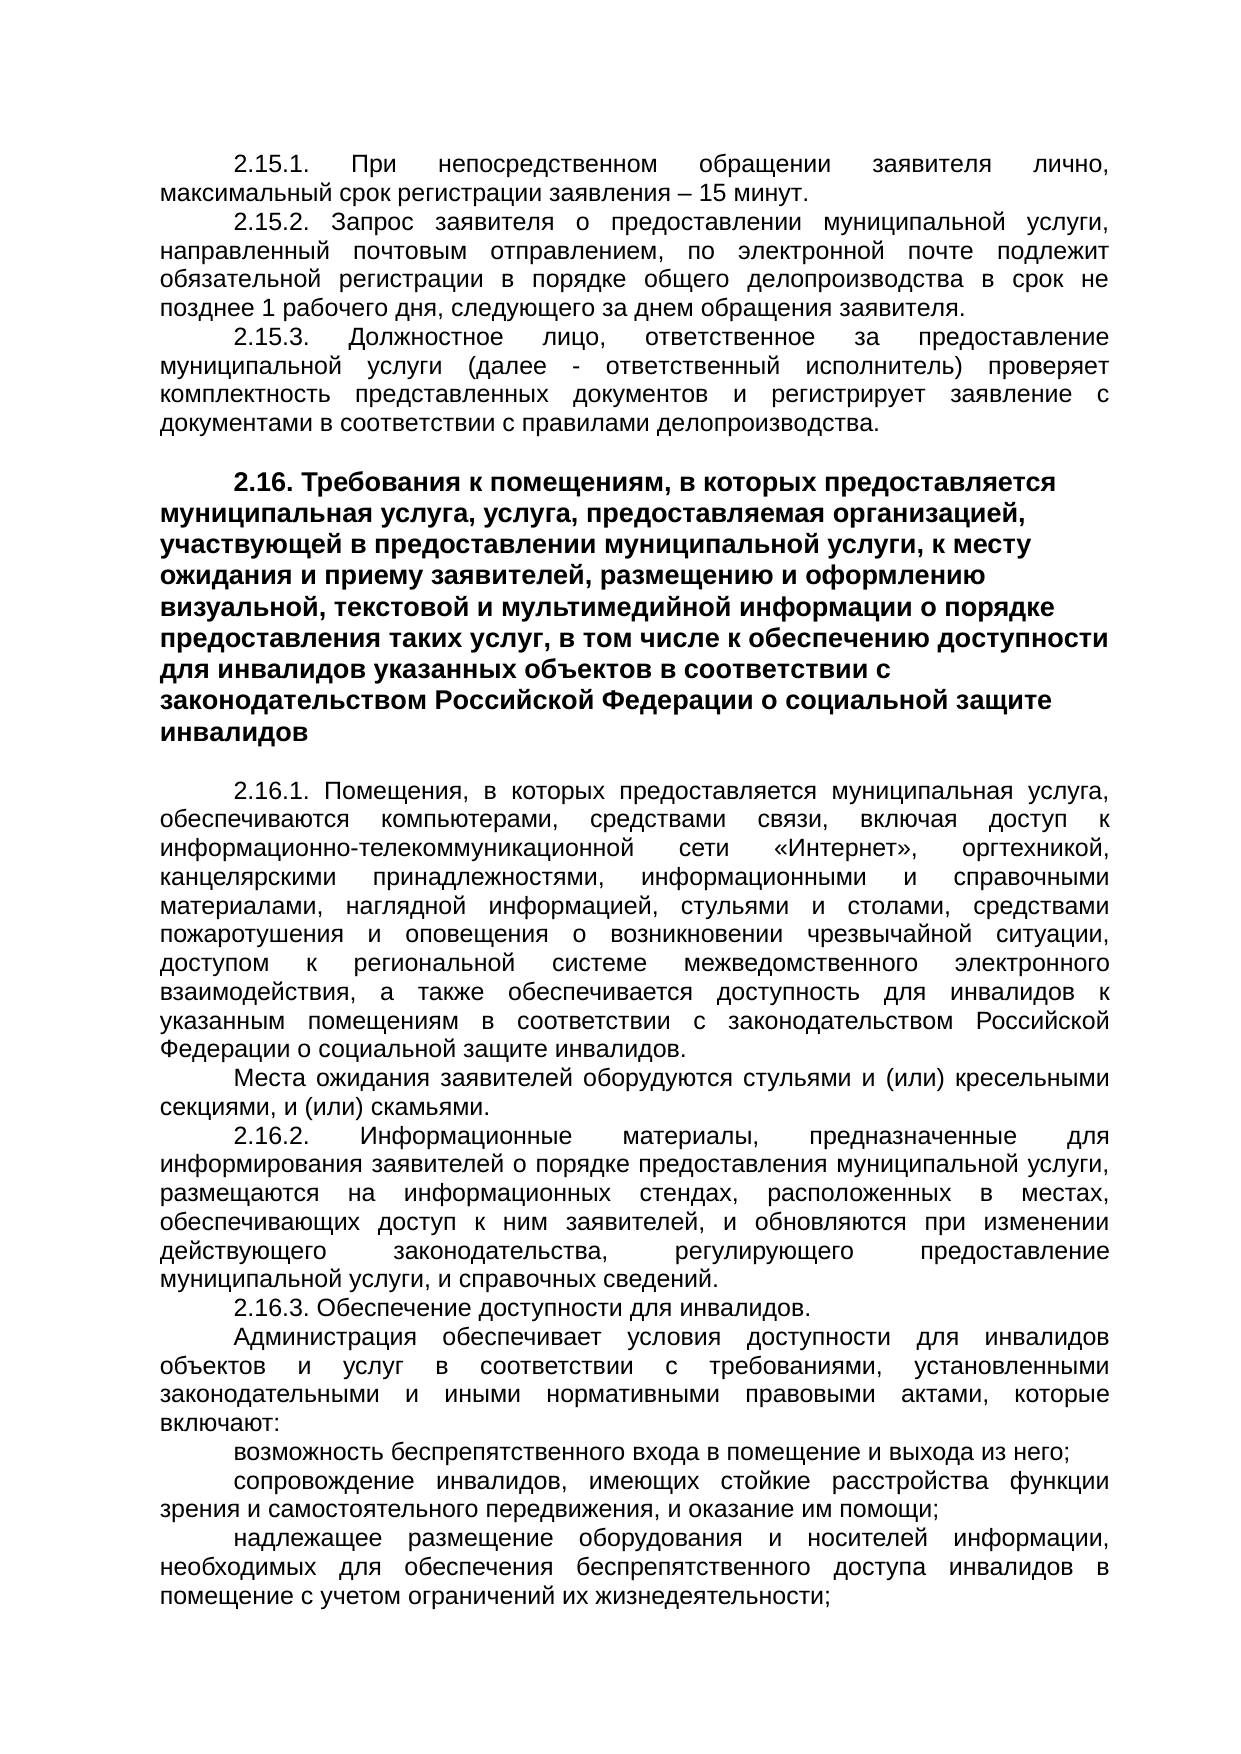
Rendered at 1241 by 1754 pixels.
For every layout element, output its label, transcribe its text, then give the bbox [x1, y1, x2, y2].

text 2.15.2. Запрос заявителя о предоставлении муниципальной услуги, направленный почтовым отправлением, по электронной почте подлежит обязательной регистрации в порядке общего делопроизводства в срок не позднее 1 рабочего дня, следующего за днем обращения заявителя. [159, 207, 1110, 322]
text Администрация обеспечивает условия доступности для инвалидов объектов и услуг в соответствии с требованиями, установленными законодательными и иными нормативными правовыми актами, которые включают: [159, 1322, 1110, 1437]
text 2.15.3. Должностное лицо, ответственное за предоставление муниципальной услуги (далее - ответственный исполнитель) проверяет комплектность представленных документов и регистрирует заявление с документами в соответствии с правилами делопроизводства. [159, 322, 1110, 437]
text Места ожидания заявителей оборудуются стульями и (или) кресельными секциями, и (или) скамьями. [159, 1063, 1110, 1121]
text сопровождение инвалидов, имеющих стойкие расстройства функции зрения и самостоятельного передвижения, и оказание им помощи; [159, 1466, 1110, 1523]
text 2.16.1. Помещения, в которых предоставляется муниципальная услуга, обеспечиваются компьютерами, средствами связи, включая доступ к информационно-телекоммуникационной сети «Интернет», оргтехникой, канцелярскими принадлежностями, информационными и справочными материалами, наглядной информацией, стульями и столами, средствами пожаротушения и оповещения о возникновении чрезвычайной ситуации, доступом к региональной системе межведомственного электронного взаимодействия, а также обеспечивается доступность для инвалидов к указанным помещениям в соответствии с законодательством Российской Федерации о социальной защите инвалидов. [159, 776, 1110, 1063]
text 2.16. Требования к помещениям, в которых предоставляется муниципальная услуга, услуга, предоставляемая организацией, участвующей в предоставлении муниципальной услуги, к месту ожидания и приему заявителей, размещению и оформлению визуальной, текстовой и мультимедийной информации о порядке предоставления таких услуг, в том числе к обеспечению доступности для инвалидов указанных объектов в соответствии с законодательством Российской Федерации о социальной защите инвалидов [159, 466, 1110, 747]
text 2.15.1. При непосредственном обращении заявителя лично, максимальный срок регистрации заявления – 15 минут. [159, 149, 1110, 207]
text 2.16.2. Информационные материалы, предназначенные для информирования заявителей о порядке предоставления муниципальной услуги, размещаются на информационных стендах, расположенных в местах, обеспечивающих доступ к ним заявителей, и обновляются при изменении действующего законодательства, регулирующего предоставление муниципальной услуги, и справочных сведений. [159, 1121, 1110, 1293]
text возможность беспрепятственного входа в помещение и выхода из него; [159, 1437, 1110, 1466]
text 2.16.3. Обеспечение доступности для инвалидов. [159, 1293, 1110, 1322]
text надлежащее размещение оборудования и носителей информации, необходимых для обеспечения беспрепятственного доступа инвалидов в помещение с учетом ограничений их жизнедеятельности; [159, 1523, 1110, 1609]
